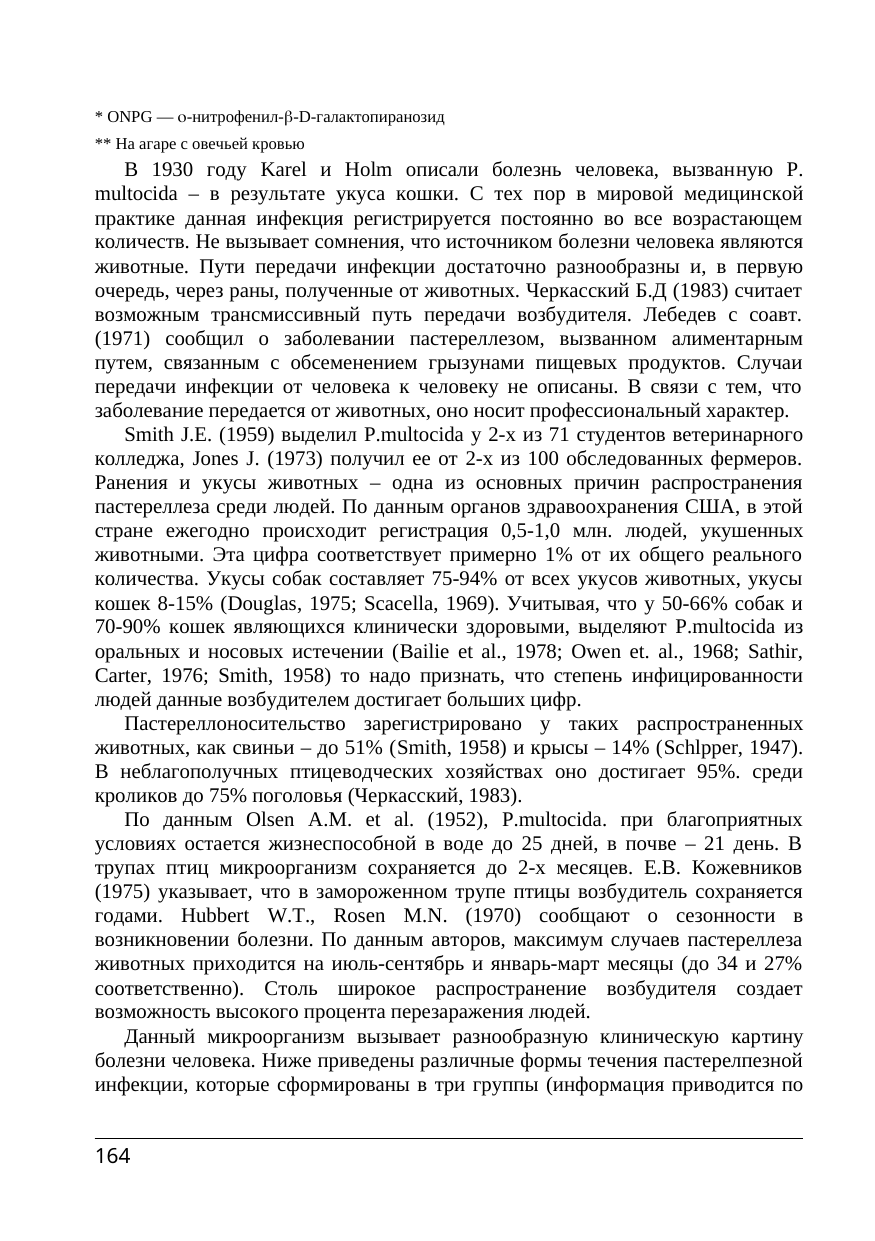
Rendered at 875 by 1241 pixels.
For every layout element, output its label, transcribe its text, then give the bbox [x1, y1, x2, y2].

text Пастереллоносительство зарегистрировано у таких распространенных животных, как свиньи – до 51% (Smith, 1958) и крысы – 14% (Schlpper, 1947). В неблагополучных птицеводческих хозяйствах оно достигает 95%. среди кроликов до 75% поголовья (Черкасский, 1983). [94, 711, 803, 807]
text По данным Olsen A.M. et al. (1952), P.multocida. при благоприятных условиях остается жизнеспособной в воде до 25 дней, в почве – 21 день. В трупах птиц микроорганизм сохраняется до 2-х месяцев. Е.В. Кожевников (1975) указывает, что в замороженном трупе птицы возбудитель сохраняется годами. Hubbert W.T., Rosen M.N. (1970) сообщают о сезонности в возникновении болезни. По данным авторов, максимум случаев пастереллеза животных приходится на июль-сентябрь и январь-март месяцы (до 34 и 27% соответственно). Столь широкое распространение возбудителя создает возможность высокого процента перезаражения людей. [94, 807, 803, 1023]
text В 1930 году Karel и Ноlm описали болезнь человека, вызванную P. multocida – в результате укуса кошки. С тех пор в мировой медицинской практике данная инфекция регистрируется постоянно во все возрастающем количеств. Не вызывает сомнения, что источником болезни человека являются животные. Пути передачи инфекции достаточно разнообразны и, в первую очередь, через раны, полученные от животных. Черкасский Б.Д (1983) считает возможным трансмиссивный путь передачи возбудителя. Лебедев с соавт. (1971) сообщил о заболевании пастереллезом, вызванном алиментарным путем, связанным с обсеменением грызунами пищевых продуктов. Случаи передачи инфекции от человека к человеку не описаны. В связи с тем, что заболевание передается от животных, оно носит профессиональный характер. [94, 157, 803, 422]
text * ONPG — -нитрофенил--D-галактопиранозид [94, 106, 803, 126]
text ** На агаре с овечьей кровью [94, 134, 803, 153]
text Smith J.E. (1959) выделил P.multocida у 2-х из 71 студентов ветеринарного колледжа, Jones J. (1973) получил ее от 2-х из 100 обследованных фермеров. Ранения и укусы животных – одна из основных причин распространения пастереллеза среди людей. По данным органов здравоохранения США, в этой стране ежегодно происходит регистрация 0,5-1,0 млн. людей, укушенных животными. Эта цифра соответствует примерно 1% от их общего реального количества. Укусы собак составляет 75-94% от всех укусов животных, укусы кошек 8-15% (Douglas, 1975; Scacellа, 1969). Учитывая, что у 50-66% собак и 70-90% кошек являющихся клинически здоровыми, выделяют P.multocida из оральных и носовых истечении (Bailie et al., 1978; Owen et. al., 1968; Sathir, Carter, 1976; Smith, 1958) то надо признать, что степень инфицированности людей данные возбудителем достигает больших цифр. [94, 422, 803, 711]
